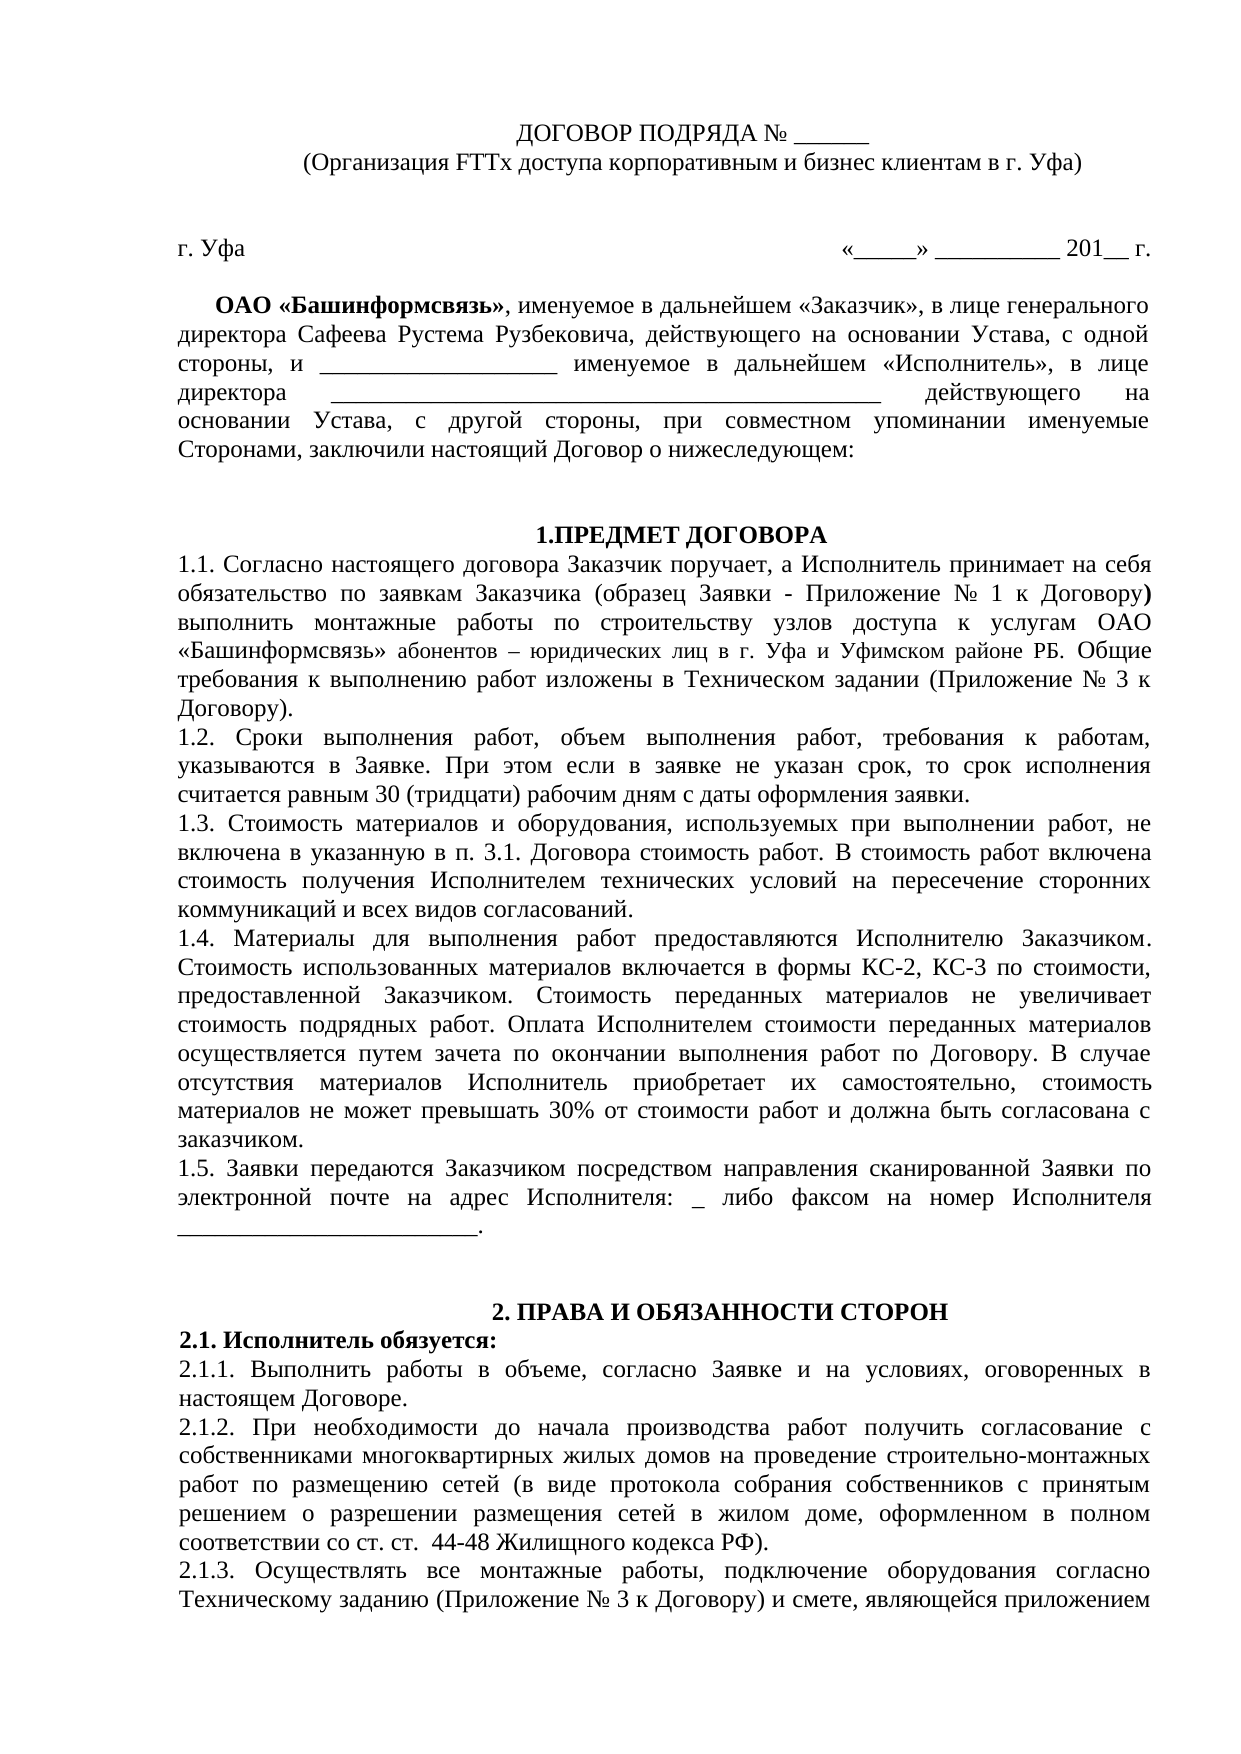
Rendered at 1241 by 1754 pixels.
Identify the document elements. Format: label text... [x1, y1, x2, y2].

text ОАО «Башинформсвязь», именуемое в дальнейшем «Заказчик», в лице генерального директора Сафеева Рустема Рузбековича, действующего на основании Устава, с одной стороны, и ___________________ именуемое в дальнейшем «Исполнитель», в лице директора ____________________________________________ действующего на основании Устава, с другой стороны, при совместном упоминании именуемые Сторонами, заключили настоящий Договор о нижеследующем: [178, 291, 1150, 463]
text 2.1. Исполнитель обязуется: [179, 1326, 1151, 1354]
text 2.1.2. При необходимости до начала производства работ получить согласование с собственниками многоквартирных жилых домов на проведение строительно-монтажных работ по размещению сетей (в виде протокола собрания собственников с принятым решением о разрешении размещения сетей в жилом доме, оформленном в полном соответствии со ст. ст. 44-48 Жилищного кодекса РФ). [179, 1412, 1151, 1556]
text 1.4. Материалы для выполнения работ предоставляются Исполнителю Заказчиком. Стоимость использованных материалов включается в формы КС-2, КС-3 по стоимости, предоставленной Заказчиком. Стоимость переданных материалов не увеличивает стоимость подрядных работ. Оплата Исполнителем стоимости переданных материалов осуществляется путем зачета по окончании выполнения работ по Договору. В случае отсутствия материалов Исполнитель приобретает их самостоятельно, стоимость материалов не может превышать 30% от стоимости работ и должна быть согласована с заказчиком. [177, 923, 1152, 1153]
text ДОГОВОР ПОДРЯДА № ______ [196, 118, 1152, 147]
text 2.1.1. Выполнить работы в объеме, согласно Заявке и на условиях, оговоренных в настоящем Договоре. [179, 1354, 1151, 1412]
text (Организация FTTx доступа корпоративным и бизнес клиентам в г. Уфа) [196, 147, 1152, 176]
text 1.5. Заявки передаются Заказчиком посредством направления сканированной Заявки по электронной почте на адрес Исполнителя: _ либо факсом на номер Исполнителя ________________________. [177, 1153, 1152, 1239]
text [179, 1556, 1151, 1613]
text 1.3. Стоимость материалов и оборудования, используемых при выполнении работ, не включена в указанную в п. 3.1. Договора стоимость работ. В стоимость работ включена стоимость получения Исполнителем технических условий на пересечение сторонних коммуникаций и всех видов согласований. [177, 808, 1152, 923]
text 1.2. Сроки выполнения работ, объем выполнения работ, требования к работам, указываются в Заявке. При этом если в заявке не указан срок, то срок исполнения считается равным 30 (тридцати) рабочим дням с даты оформления заявки. [177, 722, 1152, 808]
text 2. ПРАВА И ОБЯЗАННОСТИ СТОРОН [217, 1297, 1151, 1326]
text г. Уфа «_____» __________ 201__ г. [177, 233, 1152, 262]
text 1.ПРЕДМЕТ ДОГОВОРА [217, 521, 1151, 549]
text 1.1. Согласно настоящего договора Заказчик поручает, а Исполнитель принимает на себя обязательство по заявкам Заказчика (образец Заявки - Приложение № 1 к Договору) выполнить монтажные работы по строительству узлов доступа к услугам ОАО «Башинформсвязь» абонентов – юридических лиц в г. Уфа и Уфимском районе РБ. Общие требования к выполнению работ изложены в Техническом задании (Приложение № 3 к Договору). [177, 549, 1152, 722]
